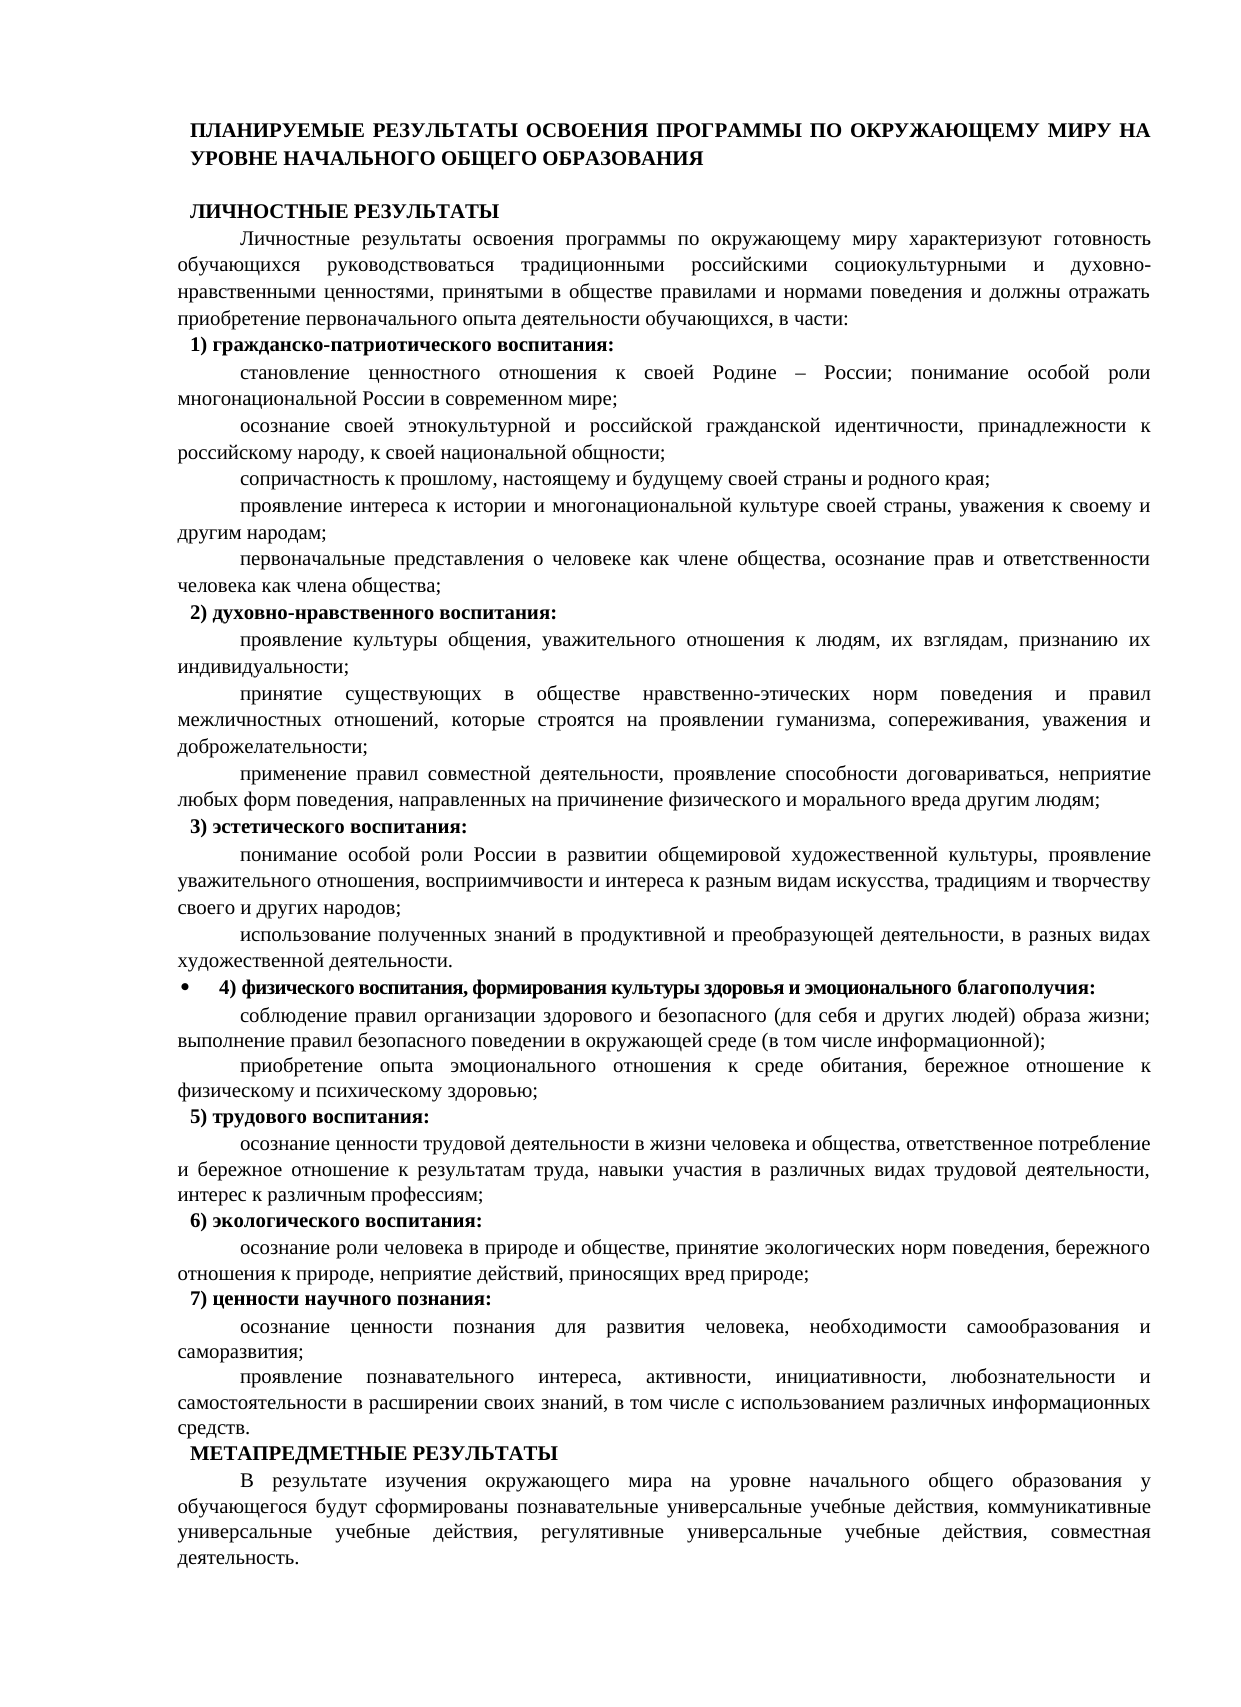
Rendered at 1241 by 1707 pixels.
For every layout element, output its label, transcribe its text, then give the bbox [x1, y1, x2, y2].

text осознание ценности трудовой деятельности в жизни человека и общества, ответственное потребление и бережное отношение к результатам труда, навыки участия в различных видах трудовой деятельности, интерес к различным профессиям; [177, 1131, 1152, 1206]
text осознание своей этнокультурной и российской гражданской идентичности, принадлежности к российскому народу, к своей национальной общности; [177, 413, 1152, 464]
text становление ценностного отношения к своей Родине – России; понимание особой роли многонациональной России в современном мире; [177, 360, 1152, 410]
text понимание особой роли России в развитии общемировой художественной культуры, проявление уважительного отношения, восприимчивости и интереса к разным видам искусства, традициям и творчеству своего и других народов; [177, 842, 1152, 919]
text Личностные результаты освоения программы по окружающему миру характеризуют готовность обучающихся руководствоваться традиционными российскими социокультурными и духовно-нравственными ценностями, принятыми в обществе правилами и нормами поведения и должны отражать приобретение первоначального опыта деятельности обучающихся, в части: [177, 225, 1152, 329]
text 6) экологического воспитания: [190, 1208, 1152, 1232]
text принятие существующих в обществе нравственно-этических норм поведения и правил межличностных отношений, которые строятся на проявлении гуманизма, сопереживания, уважения и доброжелательности; [177, 681, 1152, 758]
text проявление познавательного интереса, активности, инициативности, любознательности и самостоятельности в расширении своих знаний, в том числе с использованием различных информационных средств. [177, 1364, 1152, 1439]
text 5) трудового воспитания: [190, 1104, 1152, 1128]
text 7) ценности научного познания: [190, 1286, 1152, 1310]
text приобретение опыта эмоционального отношения к среде обитания, бережное отношение к физическому и психическому здоровью; [177, 1053, 1152, 1102]
text 3) эстетического воспитания: [190, 814, 1152, 838]
text 1) гражданско-патриотического воспитания: [190, 332, 1152, 356]
text применение правил совместной деятельности, проявление способности договариваться, неприятие любых форм поведения, направленных на причинение физического и морального вреда другим людям; [177, 761, 1152, 811]
list 4) физического воспитания, формирования культуры здоровья и эмоционального благополучия: [181, 975, 1152, 999]
text сопричастность к прошлому, настоящему и будущему своей страны и родного края; [177, 466, 1152, 490]
text проявление интереса к истории и многонациональной культуре своей страны, уважения к своему и другим народам; [177, 493, 1152, 544]
text использование полученных знаний в продуктивной и преобразующей деятельности, в разных видах художественной деятельности. [177, 922, 1152, 972]
text соблюдение правил организации здорового и безопасного (для себя и других людей) образа жизни; выполнение правил безопасного поведении в окружающей среде (в том числе информационной); [177, 1002, 1152, 1052]
text проявление культуры общения, уважительного отношения к людям, их взглядам, признанию их индивидуальности; [177, 627, 1152, 678]
text 2) духовно-нравственного воспитания: [190, 600, 1152, 624]
text осознание роли человека в природе и обществе, принятие экологических норм поведения, бережного отношения к природе, неприятие действий, приносящих вред природе; [177, 1235, 1152, 1285]
text ЛИЧНОСТНЫЕ РЕЗУЛЬТАТЫ [190, 199, 1152, 223]
text МЕТАПРЕДМЕТНЫЕ РЕЗУЛЬТАТЫ [190, 1441, 1152, 1465]
text ПЛАНИРУЕМЫЕ РЕЗУЛЬТАТЫ ОСВОЕНИЯ ПРОГРАММЫ ПО ОКРУЖАЮЩЕМУ МИРУ НА УРОВНЕ НАЧАЛЬНОГО ОБЩЕГО ОБРАЗОВАНИЯ [190, 118, 1152, 170]
text В результате изучения окружающего мира на уровне начального общего образования у обучающегося будут сформированы познавательные универсальные учебные действия, коммуникативные универсальные учебные действия, регулятивные универсальные учебные действия, совместная деятельность. [177, 1468, 1152, 1569]
text первоначальные представления о человеке как члене общества, осознание прав и ответственности человека как члена общества; [177, 546, 1152, 597]
text осознание ценности познания для развития человека, необходимости самообразования и саморазвития; [177, 1314, 1152, 1363]
